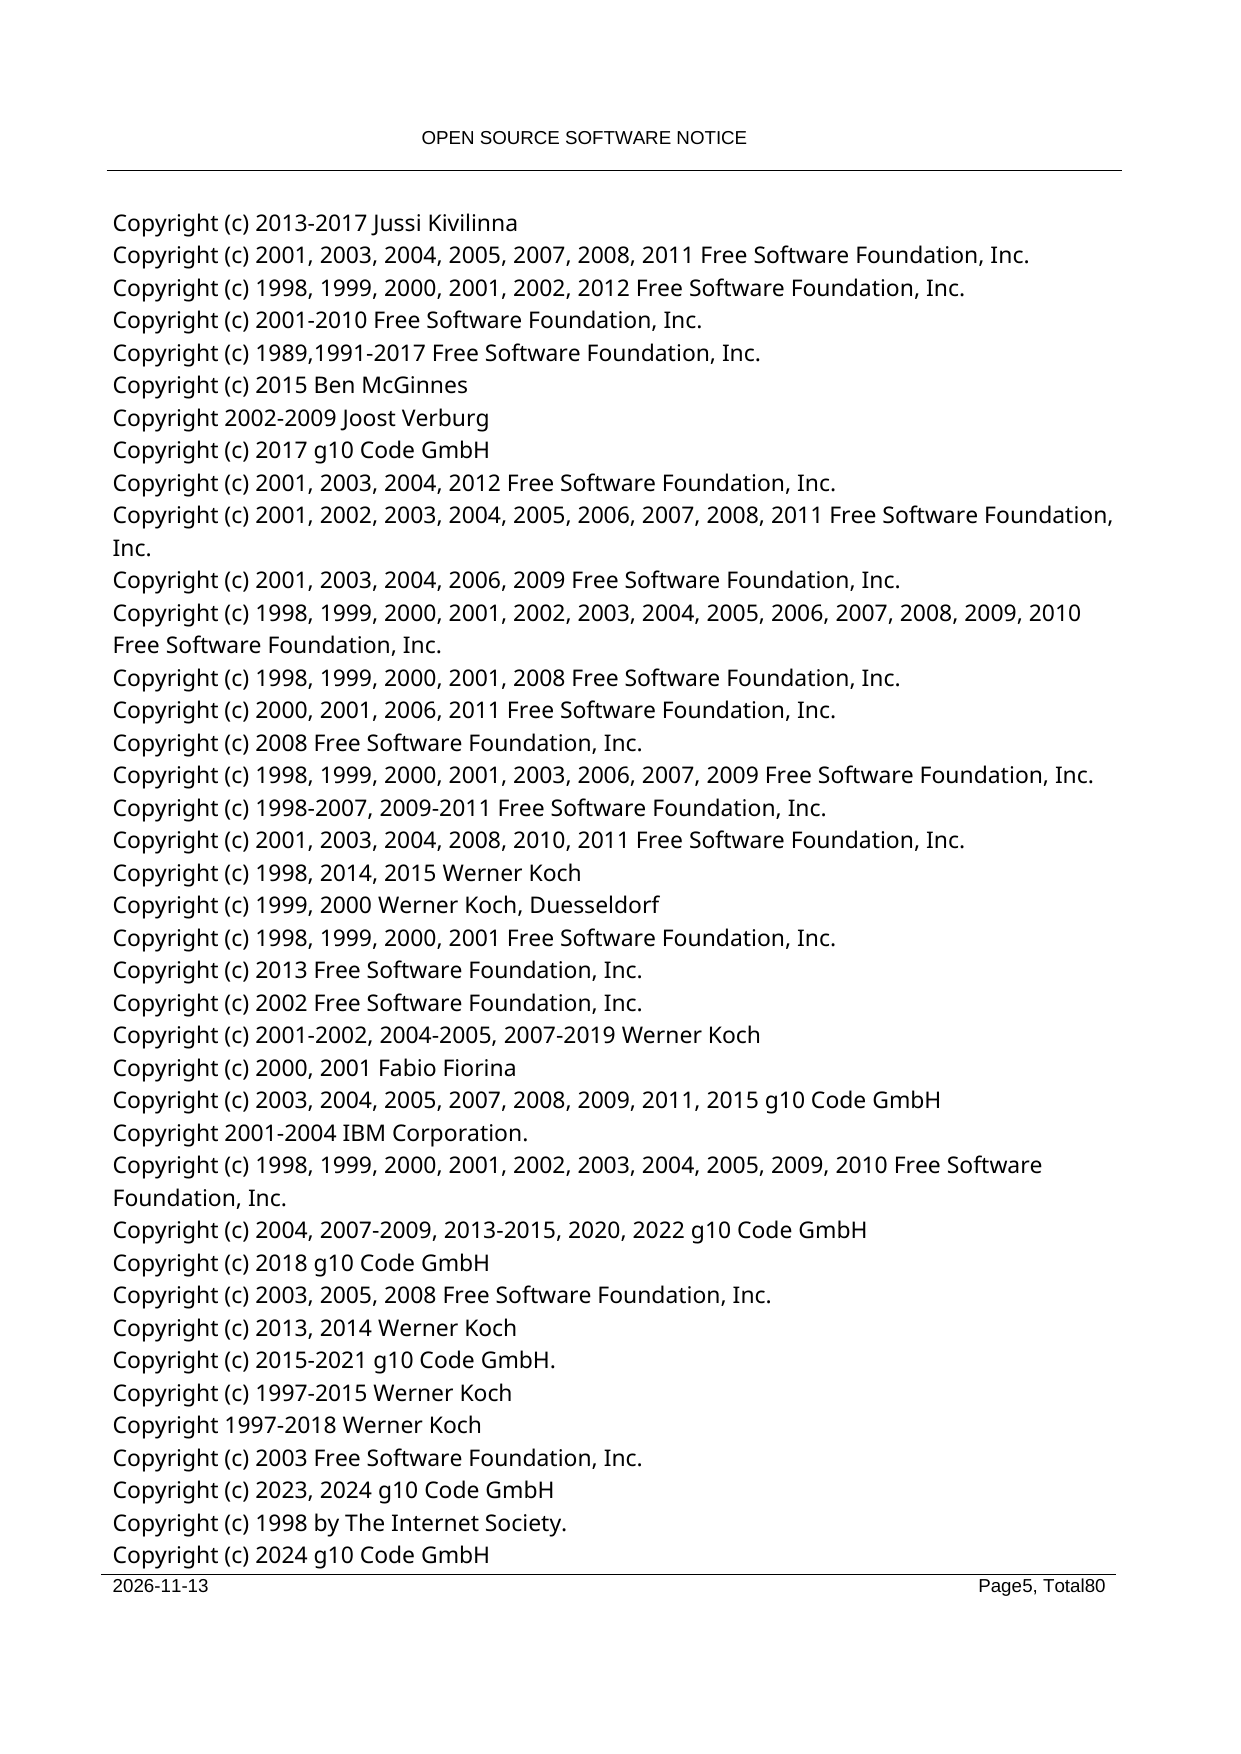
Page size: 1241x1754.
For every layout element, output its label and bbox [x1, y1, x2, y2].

text [112, 206, 1128, 1571]
